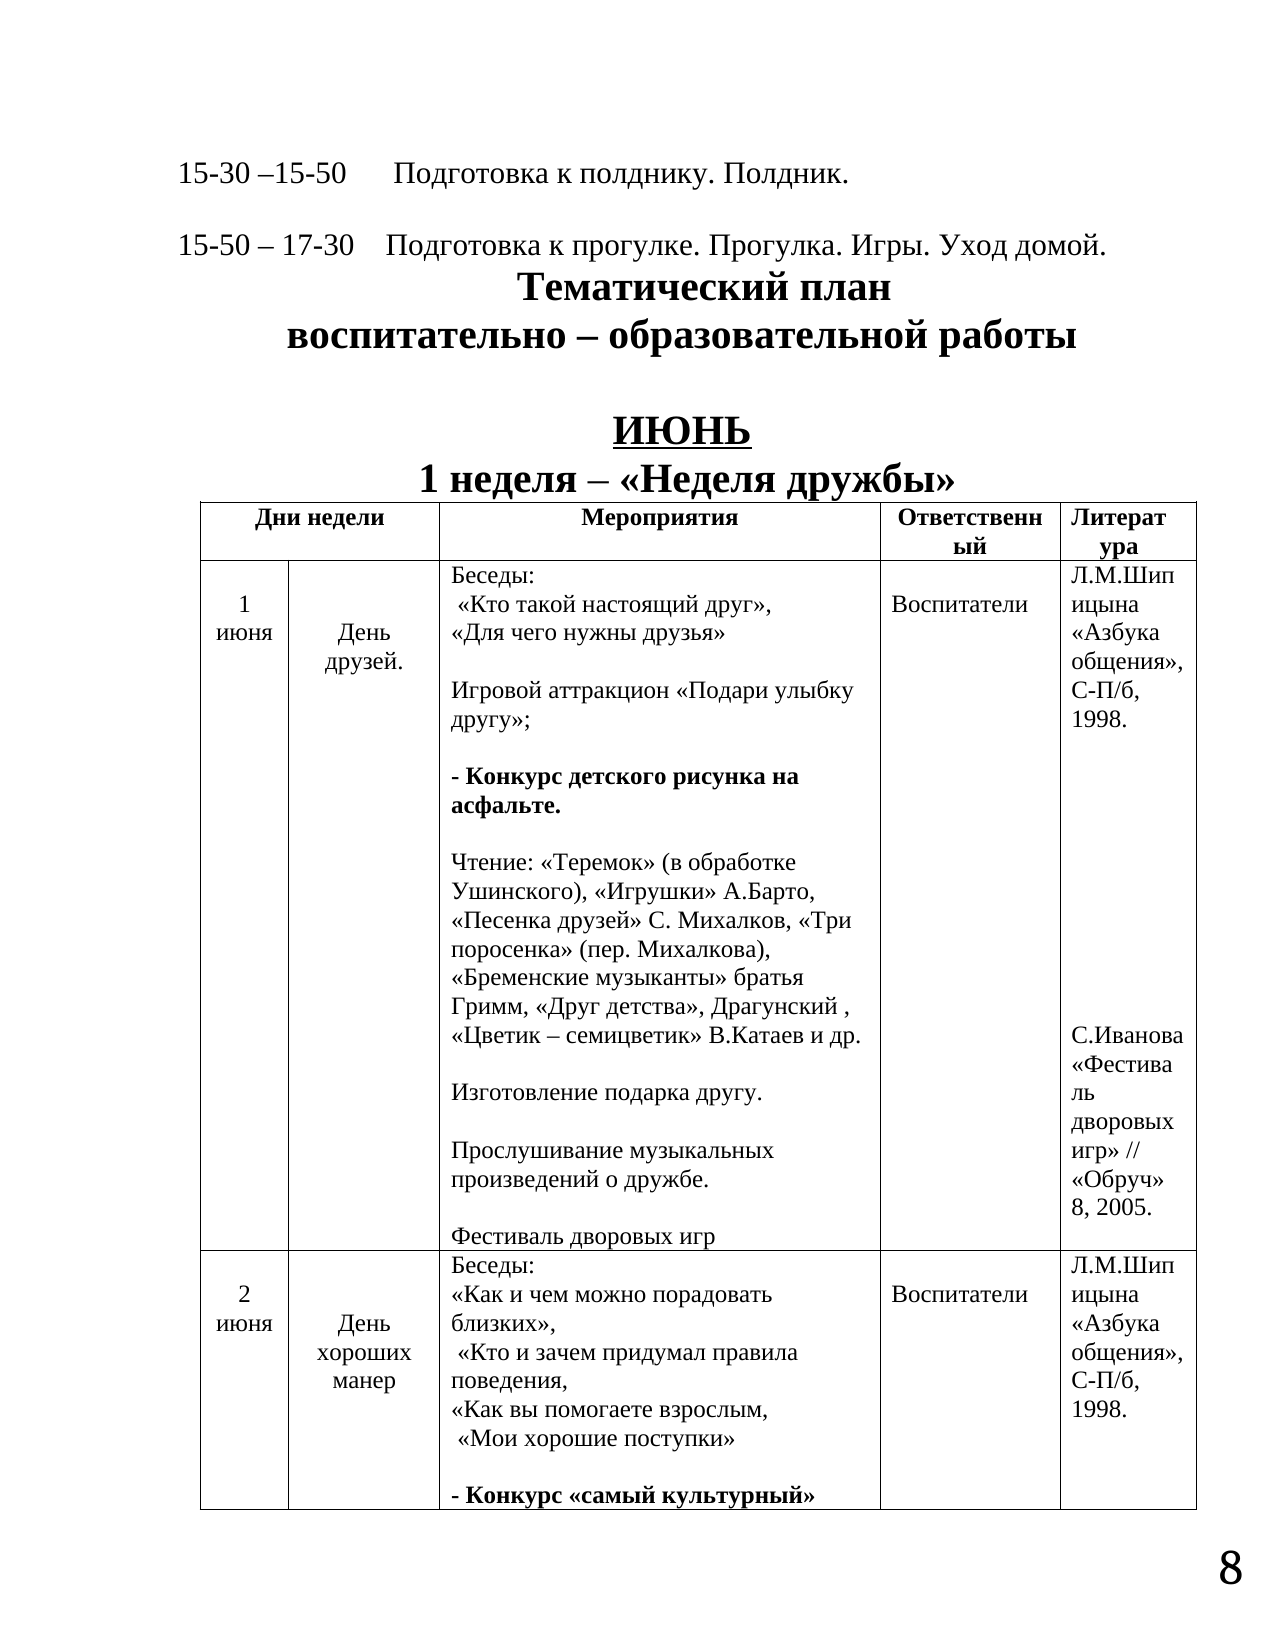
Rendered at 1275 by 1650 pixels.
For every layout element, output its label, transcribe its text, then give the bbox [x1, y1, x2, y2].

text 15-50 – 17-30 Подготовка к прогулке. Прогулка. Игры. Уход домой. [177, 226, 1186, 262]
table_header Дни недели [201, 503, 439, 559]
table_cell 2 июня [201, 1251, 288, 1509]
table_header Ответственный [881, 503, 1060, 559]
text 15-30 –15-50 Подготовка к полднику. Полдник. [177, 154, 1186, 190]
table_cell День друзей. [289, 561, 439, 1250]
text Тематический план [177, 262, 1231, 310]
table_cell 1 июня [201, 561, 288, 1250]
table_cell День хороших манер [289, 1251, 439, 1509]
text ИЮНЬ [177, 406, 1186, 453]
text 1 неделя – «Неделя дружбы» [177, 453, 1186, 501]
table_header Мероприятия [440, 503, 880, 559]
table_cell Л.М.Шипицына «Азбука общения», С-П/б, 1998. С.Иванова «Фестиваль дворовых игр» // «Обруч» 8, 2005. [1061, 561, 1196, 1250]
table_cell Беседы: «Кто такой настоящий друг», «Для чего нужны друзья» Игровой аттракцион «Подари улыбку другу»; - Конкурс детского рисунка на асфальте. Чтение: «Теремок» (в обработке Ушинского), «Игрушки» А.Барто, «Песенка друзей» С. Михалков, «Три поросенка» (пер. Михалкова), «Бременские музыканты» братья Гримм, «Друг детства», Драгунский , «Цветик – семицветик» В.Катаев и др. Изготовление подарка другу. Прослушивание музыкальных произведений о дружбе. Фестиваль дворовых игр [440, 561, 880, 1250]
text воспитательно – образовательной работы [177, 310, 1186, 358]
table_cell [440, 1251, 880, 1509]
table_cell Воспитатели [881, 1251, 1060, 1509]
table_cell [1061, 1251, 1196, 1509]
table_header Литература [1061, 503, 1196, 559]
table_cell Воспитатели [881, 561, 1060, 1250]
